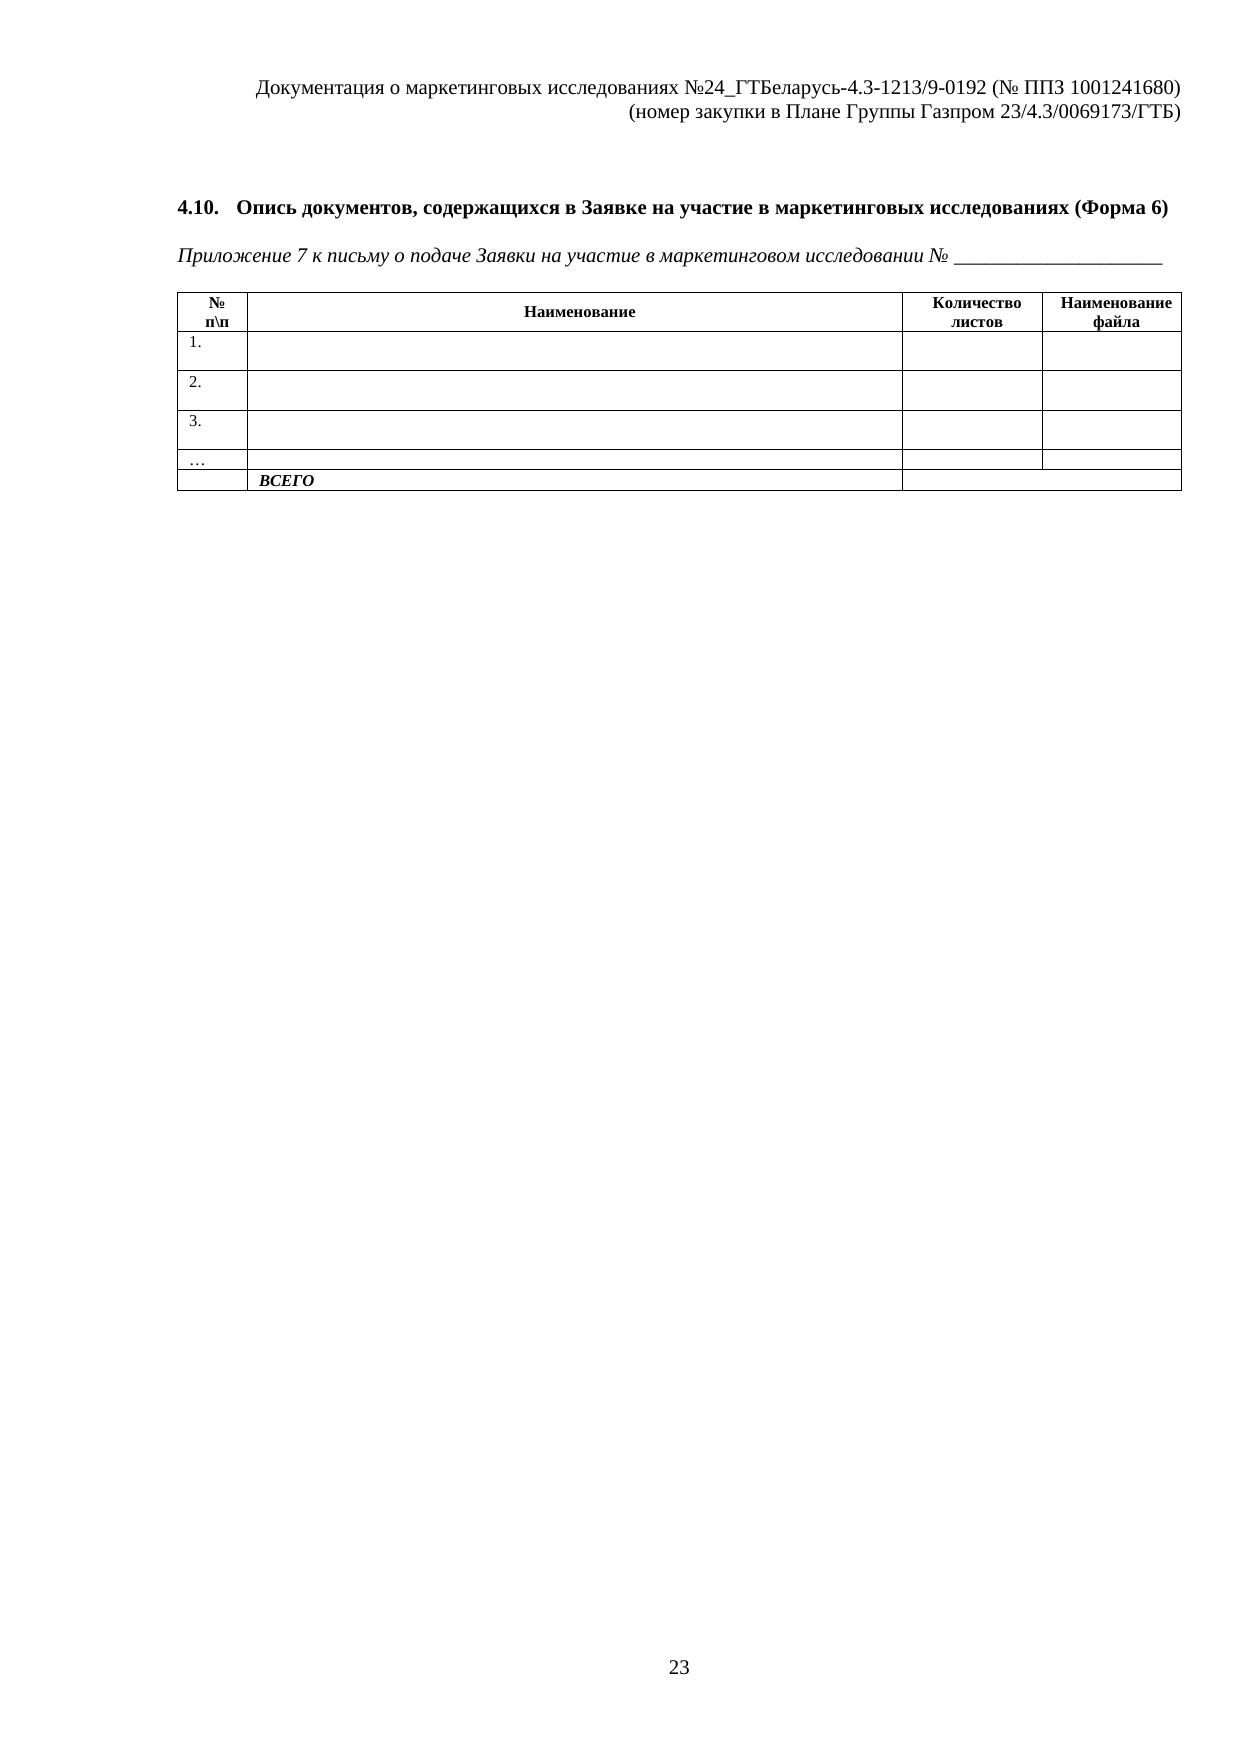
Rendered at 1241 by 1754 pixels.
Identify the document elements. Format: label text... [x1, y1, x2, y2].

table_cell [1043, 371, 1181, 410]
table_cell [178, 332, 247, 370]
list Опись документов, содержащихся в Заявке на участие в маркетинговых исследованиях (Форма 6) [177, 195, 1181, 219]
table_cell [1043, 332, 1181, 370]
table_cell [248, 450, 902, 469]
table_cell [903, 332, 1042, 370]
table_cell … [178, 450, 247, 469]
table_cell [178, 371, 247, 410]
table_cell [248, 332, 902, 370]
table_cell [248, 411, 902, 449]
table_header № п\п [178, 293, 247, 331]
table_header Наименование файла [1043, 293, 1181, 331]
table_cell [1043, 411, 1181, 449]
table_cell [903, 371, 1042, 410]
table_cell [903, 450, 1042, 469]
table_cell [1043, 450, 1181, 469]
table_header Наименование [248, 293, 902, 331]
table_cell [903, 470, 1181, 489]
table_cell ВСЕГО [248, 470, 902, 489]
table_header Количество листов [903, 293, 1042, 331]
table_cell [178, 470, 247, 489]
table_cell [178, 411, 247, 449]
table_cell [248, 371, 902, 410]
table_cell [903, 411, 1042, 449]
text Приложение 7 к письму о подаче Заявки на участие в маркетинговом исследовании № ____________________ [177, 243, 1181, 267]
